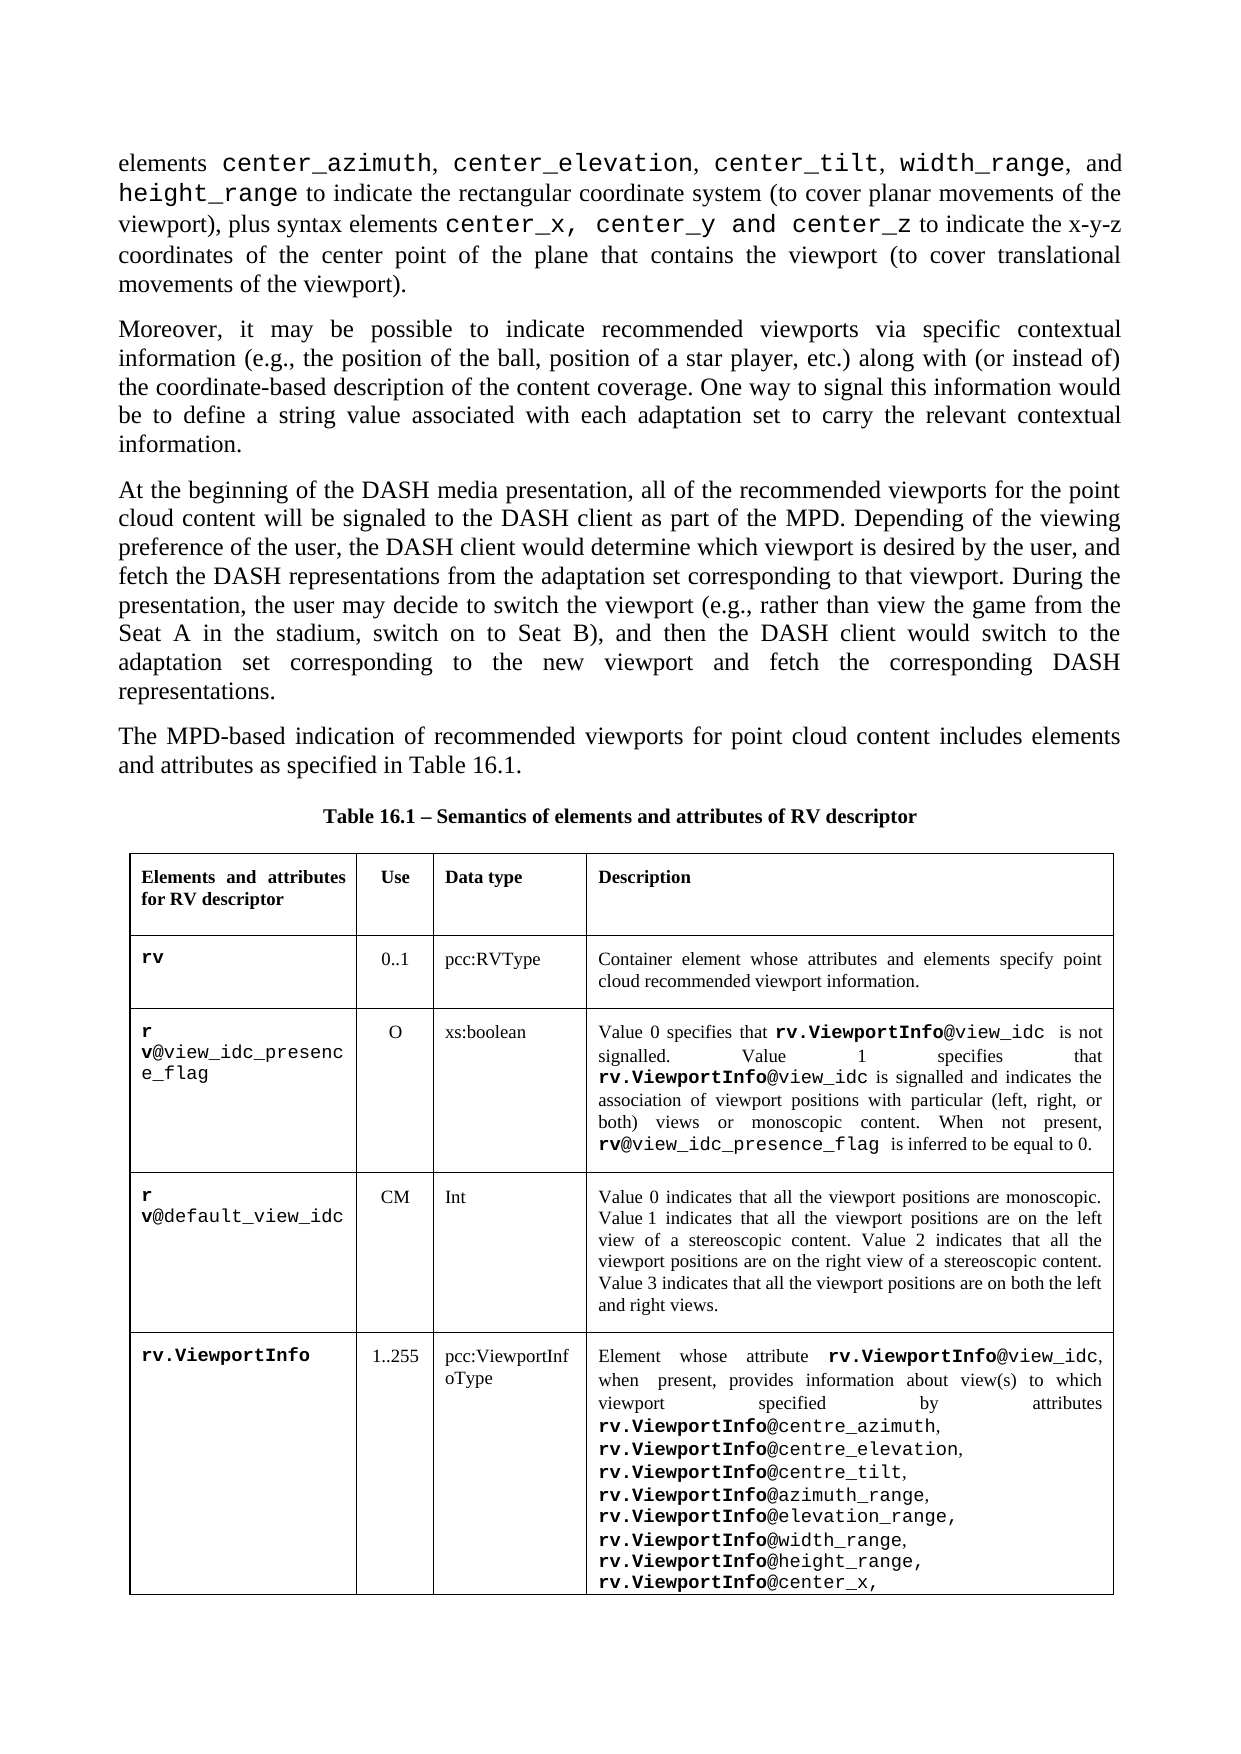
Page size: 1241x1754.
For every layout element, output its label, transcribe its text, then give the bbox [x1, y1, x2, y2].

table_cell xs:boolean [434, 1009, 586, 1172]
table_cell Int [434, 1173, 586, 1332]
table_cell 1..255 [357, 1333, 433, 1594]
table_cell rv@view_idc_presence_flag [131, 1009, 356, 1172]
table_cell 0..1 [357, 936, 433, 1008]
text Moreover, it may be possible to indicate recommended viewports via specific contextual information (e.g., the position of the ball, position of a star player, etc.) along with (or instead of) the coordinate-based description of the content coverage. One way to signal this information would be to define a string value associated with each adaptation set to carry the relevant contextual information. [118, 314, 1122, 458]
table_cell O [357, 1009, 433, 1172]
table_cell Value 0 indicates that all the viewport positions are monoscopic. Value 1 indicates that all the viewport positions are on the left view of a stereoscopic content. Value 2 indicates that all the viewport positions are on the right view of a stereoscopic content. Value 3 indicates that all the viewport positions are on both the left and right views. [587, 1173, 1113, 1332]
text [118, 148, 1122, 298]
table_cell Container element whose attributes and elements specify point cloud recommended viewport information. [587, 936, 1113, 1008]
table_cell rv.ViewportInfo [131, 1333, 356, 1594]
table_header Use [357, 854, 433, 934]
table_cell pcc:RVType [434, 936, 586, 1008]
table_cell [587, 1333, 1113, 1594]
table_header Elements and attributes for RV descriptor [131, 854, 356, 934]
text The MPD-based indication of recommended viewports for point cloud content includes elements and attributes as specified in Table 16.1. [118, 721, 1122, 779]
text At the beginning of the DASH media presentation, all of the recommended viewports for the point cloud content will be signaled to the DASH client as part of the MPD. Depending of the viewing preference of the user, the DASH client would determine which viewport is desired by the user, and fetch the DASH representations from the adaptation set corresponding to that viewport. During the presentation, the user may decide to switch the viewport (e.g., rather than view the game from the Seat A in the stadium, switch on to Seat B), and then the DASH client would switch to the adaptation set corresponding to the new viewport and fetch the corresponding DASH representations. [118, 475, 1122, 705]
table_header Description [587, 854, 1113, 934]
table_cell Value 0 specifies that rv.ViewportInfo@view_idc is not signalled. Value 1 specifies that rv.ViewportInfo@view_idc is signalled and indicates the association of viewport positions with particular (left, right, or both) views or monoscopic content. When not present, rv@view_idc_presence_flag is inferred to be equal to 0. [587, 1009, 1113, 1172]
text Table 16.1 – Semantics of elements and attributes of RV descriptor [118, 804, 1122, 828]
table_cell rv [131, 936, 356, 1008]
table_cell rv@default_view_idc [131, 1173, 356, 1332]
table_header Data type [434, 854, 586, 934]
table_cell CM [357, 1173, 433, 1332]
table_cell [434, 1333, 586, 1594]
